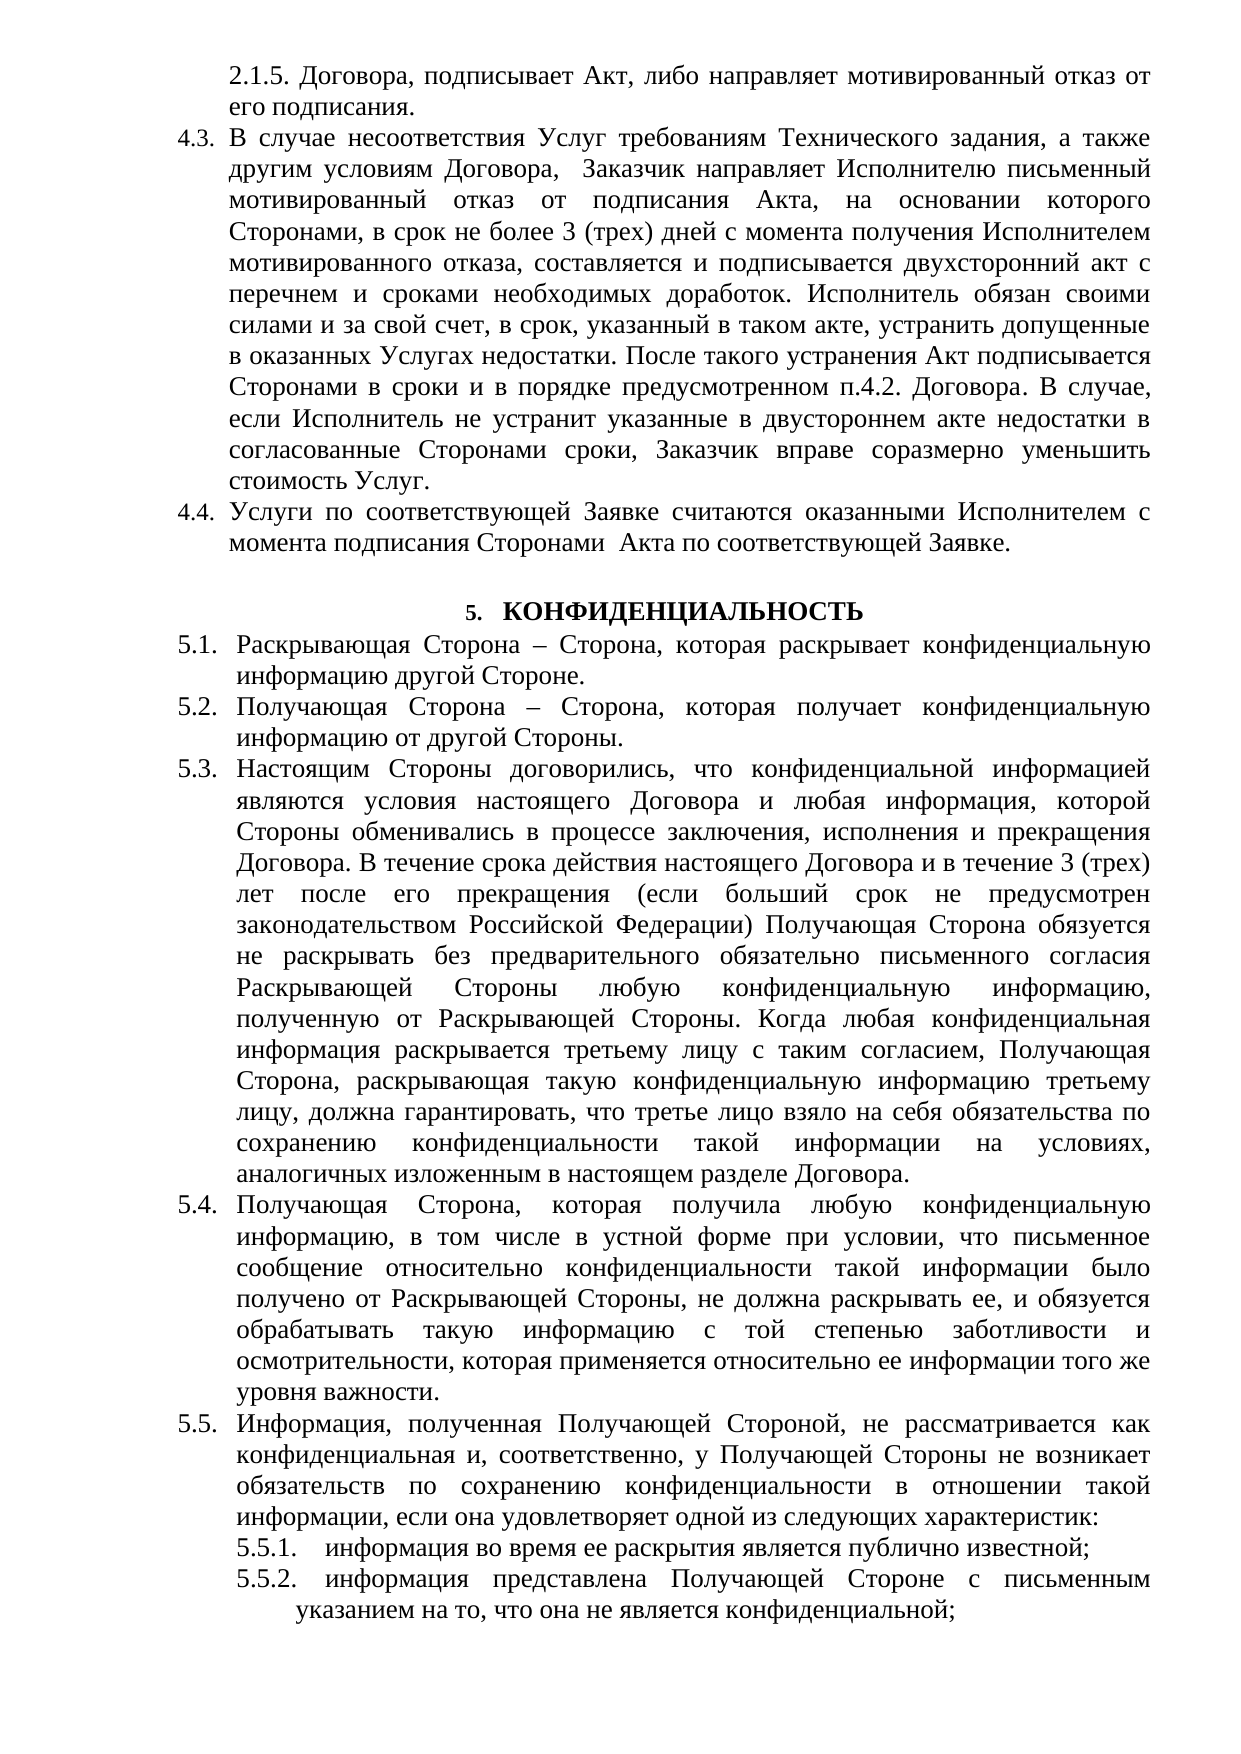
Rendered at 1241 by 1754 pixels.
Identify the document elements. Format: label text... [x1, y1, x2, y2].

list Раскрывающая Сторона – Сторона, которая раскрывает конфиденциальную информацию другой Стороне. [177, 628, 1152, 690]
list Настоящим Стороны договорились, что конфиденциальной информацией являются условия настоящего Договора и любая информация, которой Стороны обменивались в процессе заключения, исполнения и прекращения Договора. В течение срока действия настоящего Договора и в течение 3 (трех) лет после его прекращения (если больший срок не предусмотрен законодательством Российской Федерации) Получающая Сторона обязуется не раскрывать без предварительного обязательно письменного согласия Раскрывающей Стороны любую конфиденциальную информацию, полученную от Раскрывающей Стороны. Когда любая конфиденциальная информация раскрывается третьему лицу с таким согласием, Получающая Сторона, раскрывающая такую конфиденциальную информацию третьему лицу, должна гарантировать, что третье лицо взяло на себя обязательства по сохранению конфиденциальности такой информации на условиях, аналогичных изложенным в настоящем разделе Договора. [177, 753, 1152, 1189]
list Услуги по соответствующей Заявке считаются оказанными Исполнителем с момента подписания Сторонами Акта по соответствующей Заявке. [177, 495, 1152, 557]
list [177, 59, 1152, 121]
list КОНФИДЕНЦИАЛЬНОСТЬ [177, 595, 1152, 626]
list Получающая Сторона – Сторона, которая получает конфиденциальную информацию от другой Стороны. [177, 690, 1152, 753]
list В случае несоответствия Услуг требованиям Технического задания, а также другим условиям Договора, Заказчик направляет Исполнителю письменный мотивированный отказ от подписания Акта, на основании которого Сторонами, в срок не более 3 (трех) дней с момента получения Исполнителем мотивированного отказа, составляется и подписывается двухсторонний акт с перечнем и сроками необходимых доработок. Исполнитель обязан своими силами и за свой счет, в срок, указанный в таком акте, устранить допущенные в оказанных Услугах недостатки. После такого устранения Акт подписывается Сторонами в сроки и в порядке предусмотренном п.4.2. Договора. В случае, если Исполнитель не устранит указанные в двустороннем акте недостатки в согласованные Сторонами сроки, Заказчик вправе соразмерно уменьшить стоимость Услуг. [177, 121, 1152, 495]
list информация представлена Получающей Стороне с письменным указанием на то, что она не является конфиденциальной; [236, 1562, 1152, 1625]
list информация во время ее раскрытия является публично известной; [236, 1531, 1152, 1562]
list Информация, полученная Получающей Стороной, не рассматривается как конфиденциальная и, соответственно, у Получающей Стороны не возникает обязательств по сохранению конфиденциальности в отношении такой информации, если она удовлетворяет одной из следующих характеристик: [177, 1407, 1152, 1531]
list Получающая Сторона, которая получила любую конфиденциальную информацию, в том числе в устной форме при условии, что письменное сообщение относительно конфиденциальности такой информации было получено от Раскрывающей Стороны, не должна раскрывать ее, и обязуется обрабатывать такую информацию с той степенью заботливости и осмотрительности, которая применяется относительно ее информации того же уровня важности. [177, 1189, 1152, 1407]
